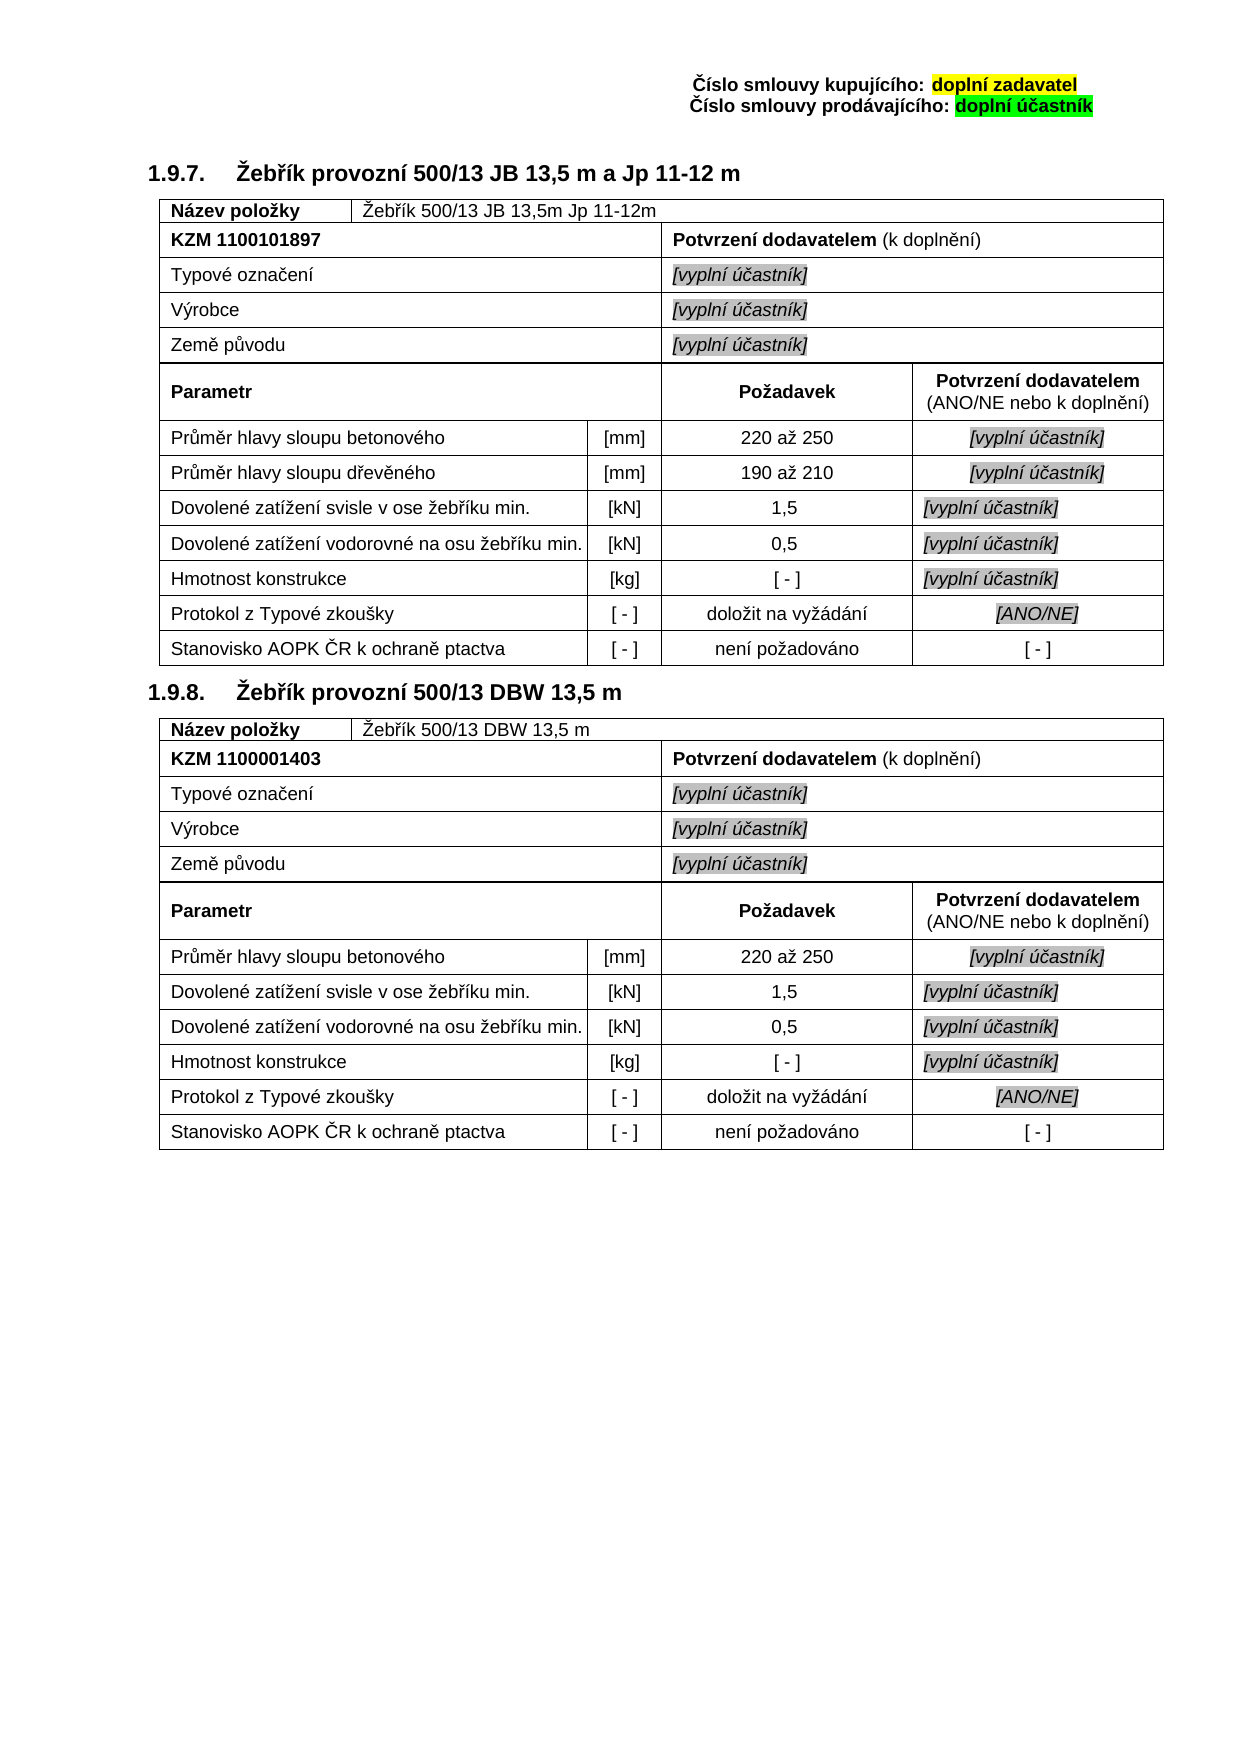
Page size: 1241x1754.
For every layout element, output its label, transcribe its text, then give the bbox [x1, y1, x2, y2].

table_cell [ - ] [662, 561, 912, 595]
table_header Požadavek [662, 883, 912, 938]
table_cell [ANO/NE] [913, 1080, 1163, 1114]
table_cell [mm] [588, 456, 661, 490]
table_cell [mm] [588, 940, 661, 974]
table_cell není požadováno [662, 631, 912, 665]
table_cell Typové označení [160, 777, 661, 811]
table_cell Dovolené zatížení svisle v ose žebříku min. [160, 491, 587, 525]
table_cell [vyplní účastník] [913, 491, 1163, 525]
table_header Žebřík 500/13 DBW 13,5 m [352, 719, 1163, 740]
list Žebřík provozní 500/13 JB 13,5 m a Jp 11-12 m [148, 160, 1093, 186]
table_header Potvrzení dodavatelem (ANO/NE nebo k doplnění) [913, 364, 1163, 420]
table_cell Hmotnost konstrukce [160, 561, 587, 595]
table_cell Výrobce [160, 293, 661, 327]
table_cell Země původu [160, 847, 661, 881]
table_cell 0,5 [662, 526, 912, 560]
table_cell 0,5 [662, 1010, 912, 1044]
table_cell 220 až 250 [662, 421, 912, 455]
table_cell [vyplní účastník] [913, 1010, 1163, 1044]
table_cell Dovolené zatížení vodorovné na osu žebříku min. [160, 526, 587, 560]
table_header Potvrzení dodavatelem (ANO/NE nebo k doplnění) [913, 883, 1163, 938]
table_cell 1,5 [662, 491, 912, 525]
table_cell [ - ] [588, 596, 661, 630]
table_cell [kg] [588, 561, 661, 595]
table_cell Dovolené zatížení vodorovné na osu žebříku min. [160, 1010, 587, 1044]
table_cell Průměr hlavy sloupu dřevěného [160, 456, 587, 490]
list Žebřík provozní 500/13 DBW 13,5 m [148, 679, 1093, 705]
table_cell Průměr hlavy sloupu betonového [160, 940, 587, 974]
table_header Název položky [160, 719, 351, 740]
table_cell [kN] [588, 526, 661, 560]
table_cell doložit na vyžádání [662, 1080, 912, 1114]
table_cell [ - ] [588, 1115, 661, 1149]
table_header Parametr [160, 883, 588, 938]
table_header Parametr [160, 364, 588, 420]
table_cell Potvrzení dodavatelem (k doplnění) [662, 223, 1163, 257]
table_cell [vyplní účastník] [913, 421, 1163, 455]
table_cell [ - ] [913, 1115, 1163, 1149]
table_cell Typové označení [160, 258, 661, 292]
table_cell KZM 1100001403 [160, 741, 661, 776]
table_cell [ANO/NE] [913, 596, 1163, 630]
table_cell 220 až 250 [662, 940, 912, 974]
table_cell [ - ] [913, 631, 1163, 665]
table_cell 1,5 [662, 975, 912, 1009]
table_header Název položky [160, 200, 351, 222]
table_cell není požadováno [662, 1115, 912, 1149]
table_cell Průměr hlavy sloupu betonového [160, 421, 587, 455]
table_cell [ - ] [588, 1080, 661, 1114]
table_cell [vyplní účastník] [913, 975, 1163, 1009]
table_cell [vyplní účastník] [662, 847, 1163, 881]
table_cell [vyplní účastník] [913, 940, 1163, 974]
table_cell Stanovisko AOPK ČR k ochraně ptactva [160, 631, 587, 665]
table_cell [ - ] [662, 1045, 912, 1079]
table_cell [vyplní účastník] [662, 258, 1163, 292]
table_cell KZM 1100101897 [160, 223, 661, 257]
table_cell [kg] [588, 1045, 661, 1079]
table_cell Hmotnost konstrukce [160, 1045, 587, 1079]
table_header [588, 883, 661, 938]
table_header Požadavek [662, 364, 912, 420]
table_cell Stanovisko AOPK ČR k ochraně ptactva [160, 1115, 587, 1149]
table_header Žebřík 500/13 JB 13,5m Jp 11-12m [352, 200, 1163, 222]
table_cell Dovolené zatížení svisle v ose žebříku min. [160, 975, 587, 1009]
table_cell Protokol z Typové zkoušky [160, 1080, 587, 1114]
table_cell [vyplní účastník] [913, 1045, 1163, 1079]
table_cell [vyplní účastník] [913, 561, 1163, 595]
table_cell [ - ] [588, 631, 661, 665]
table_cell Potvrzení dodavatelem (k doplnění) [662, 741, 1163, 776]
table_cell doložit na vyžádání [662, 596, 912, 630]
table_cell Výrobce [160, 812, 661, 846]
table_cell Protokol z Typové zkoušky [160, 596, 587, 630]
table_cell [vyplní účastník] [913, 526, 1163, 560]
table_cell [vyplní účastník] [662, 328, 1163, 362]
table_cell [vyplní účastník] [662, 777, 1163, 811]
table_cell [vyplní účastník] [913, 456, 1163, 490]
table_header [588, 364, 661, 420]
table_cell [kN] [588, 975, 661, 1009]
table_cell [kN] [588, 1010, 661, 1044]
table_cell [kN] [588, 491, 661, 525]
table_cell [vyplní účastník] [662, 812, 1163, 846]
table_cell [vyplní účastník] [662, 293, 1163, 327]
table_cell [mm] [588, 421, 661, 455]
table_cell Země původu [160, 328, 661, 362]
table_cell 190 až 210 [662, 456, 912, 490]
